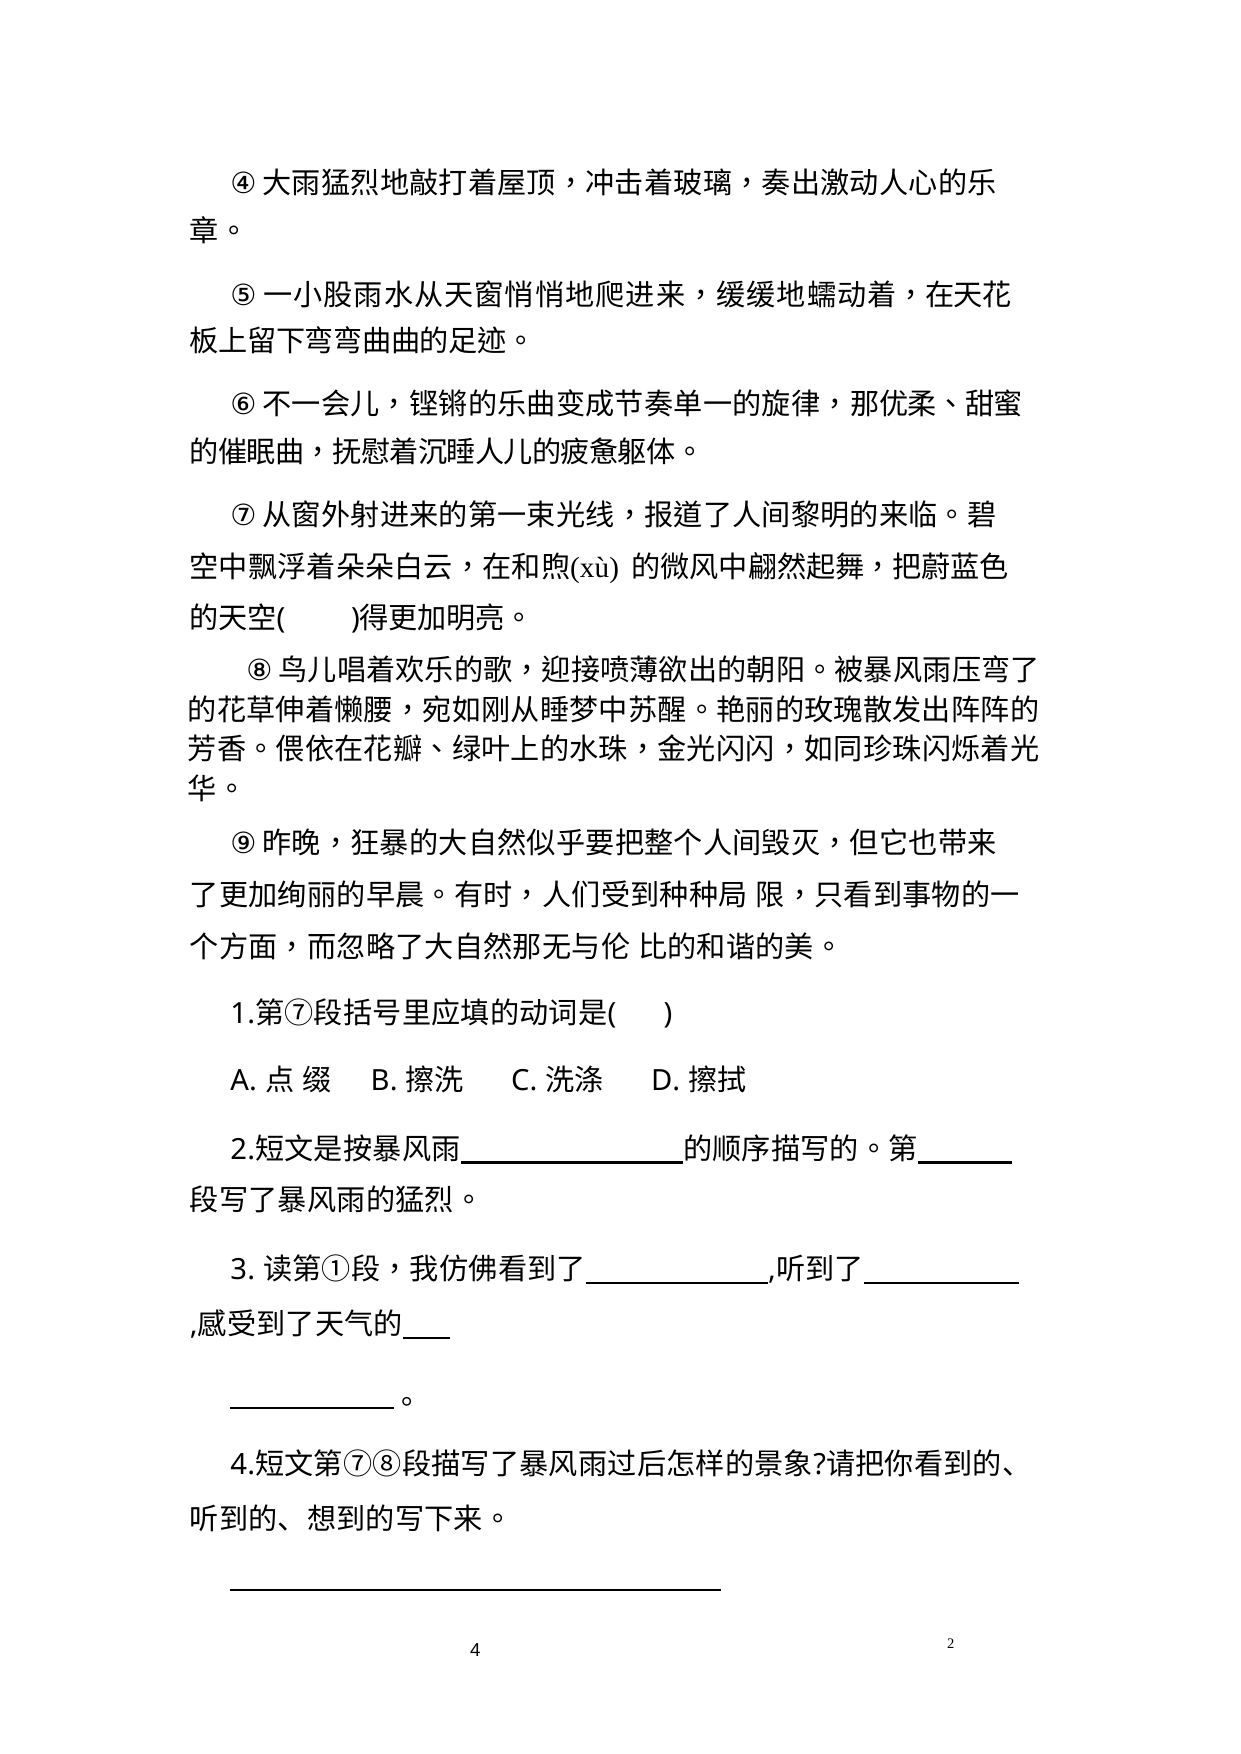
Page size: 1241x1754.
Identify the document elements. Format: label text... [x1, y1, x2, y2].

text 1.第⑦段括号里应填的动词是( ) [189, 992, 1024, 1032]
text ⑥不一会儿，铿锵的乐曲变成节奏单一的旋律，那优柔、甜蜜的催眠曲，抚慰着沉睡人儿的疲惫躯体。 [189, 383, 1024, 471]
text ⑦从窗外射进来的第一束光线，报道了人间黎明的来临。碧空中飘浮着朵朵白云，在和煦(xù) 的微风中翩然起舞，把蔚蓝色的天空( )得更加明亮。 [189, 494, 1024, 637]
text A. 点 缀 B. 擦洗 C. 洗涤 D. 擦拭 [189, 1059, 1024, 1098]
text ⑨昨晚，狂暴的大自然似乎要把整个人间毁灭，但它也带来了更加绚丽的早晨。有时，人们受到种种局 限，只看到事物的一个方面，而忽略了大自然那无与伦 比的和谐的美。 [189, 823, 1024, 966]
text 3. 读第①段，我仿佛看到了 ,听到了 ,感受到了天气的 [189, 1246, 1024, 1343]
text ⑤一小股雨水从天窗悄悄地爬进来，缓缓地蠕动着，在天花板上留下弯弯曲曲的足迹。 [189, 274, 1022, 360]
text 4.短文第⑦⑧段描写了暴风雨过后怎样的景象?请把你看到的、听到的、想到的写下来。 [189, 1441, 1024, 1538]
text 2.短文是按暴风雨 的顺序描写的。第 段写了暴风雨的猛烈。 [189, 1125, 1024, 1219]
text 。 [189, 1371, 1024, 1413]
text ④大雨猛烈地敲打着屋顶，冲击着玻璃，奏出激动人心的乐章。 [189, 162, 1024, 250]
text ⑧鸟儿唱着欢乐的歌，迎接喷薄欲出的朝阳。被暴风雨压弯了的花草伸着懒腰，宛如刚从睡梦中苏醒。艳丽的玫瑰散发出阵阵的芳香。偎依在花瓣、绿叶上的水珠，金光闪闪，如同珍珠闪烁着光华。 [187, 649, 1053, 808]
